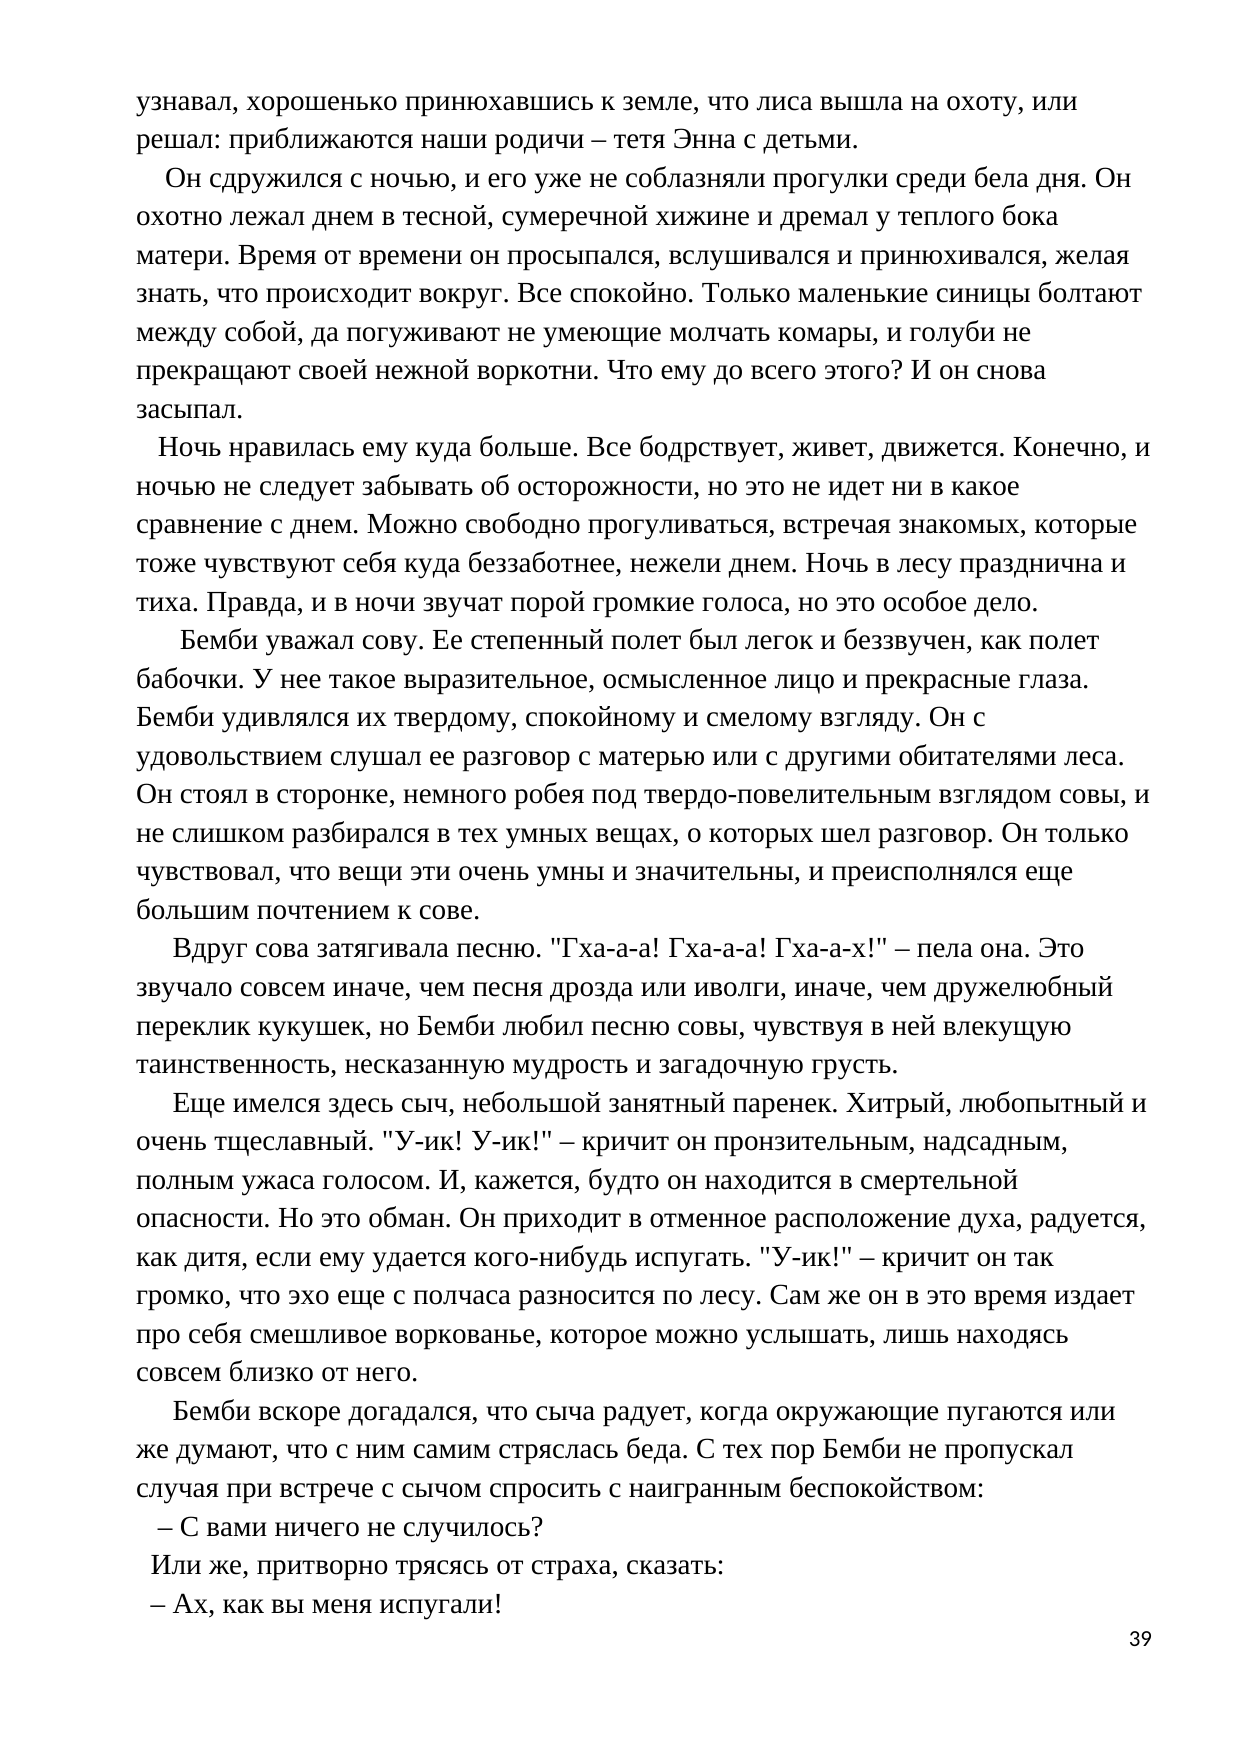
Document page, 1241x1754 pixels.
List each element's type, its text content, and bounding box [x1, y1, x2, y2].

text Еще имелся здесь сыч, небольшой занятный паренек. Хитрый, любопытный и очень тщеславный. "У-ик! У-ик!" – кричит он пронзительным, надсадным, полным ужаса голосом. И, кажется, будто он находится в смертельной опасности. Но это обман. Он приходит в отменное расположение духа, радуется, как дитя, если ему удается кого-нибудь испугать. "У-ик!" – кричит он так громко, что эхо еще с полчаса разносится по лесу. Сам же он в это время издает про себя смешливое воркованье, которое можно услышать, лишь находясь совсем близко от него. [136, 1085, 1152, 1388]
text Он сдружился с ночью, и его уже не соблазняли прогулки среди бела дня. Он охотно лежал днем в тесной, сумеречной хижине и дремал у теплого бока матери. Время от времени он просыпался, вслушивался и принюхивался, желая знать, что происходит вокруг. Все спокойно. Только маленькие синицы болтают между собой, да погуживают не умеющие молчать комары, и голуби не прекращают своей нежной воркотни. Что ему до всего этого? И он снова засыпал. [136, 160, 1152, 424]
text Бемби вскоре догадался, что сыча радует, когда окружающие пугаются или же думают, что с ним самим стряслась беда. С тех пор Бемби не пропускал случая при встрече с сычом спросить с наигранным беспокойством: [136, 1393, 1152, 1504]
text Ночь нравилась ему куда больше. Все бодрствует, живет, движется. Конечно, и ночью не следует забывать об осторожности, но это не идет ни в какое сравнение с днем. Можно свободно прогуливаться, встречая знакомых, которые тоже чувствуют себя куда беззаботнее, нежели днем. Ночь в лесу празднична и тиха. Правда, и в ночи звучат порой громкие голоса, но это особое дело. [136, 429, 1152, 617]
text – С вами ничего не случилось? [136, 1509, 1152, 1542]
text Или же, притворно трясясь от страха, сказать: [136, 1547, 1152, 1581]
text – Ах, как вы меня испугали! [136, 1586, 1152, 1619]
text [136, 83, 1152, 155]
text Бемби уважал сову. Ее степенный полет был легок и беззвучен, как полет бабочки. У нее такое выразительное, осмысленное лицо и прекрасные глаза. Бемби удивлялся их твердому, спокойному и смелому взгляду. Он с удовольствием слушал ее разговор с матерью или с другими обитателями леса. Он стоял в сторонке, немного робея под твердо-повелительным взглядом совы, и не слишком разбирался в тех умных вещах, о которых шел разговор. Он только чувствовал, что вещи эти очень умны и значительны, и преисполнялся еще большим почтением к сове. [136, 622, 1152, 926]
text Вдруг сова затягивала песню. "Гха-а-а! Гха-а-а! Гха-а-х!" – пела она. Это звучало совсем иначе, чем песня дрозда или иволги, иначе, чем дружелюбный переклик кукушек, но Бемби любил песню совы, чувствуя в ней влекущую таинственность, несказанную мудрость и загадочную грусть. [136, 931, 1152, 1080]
